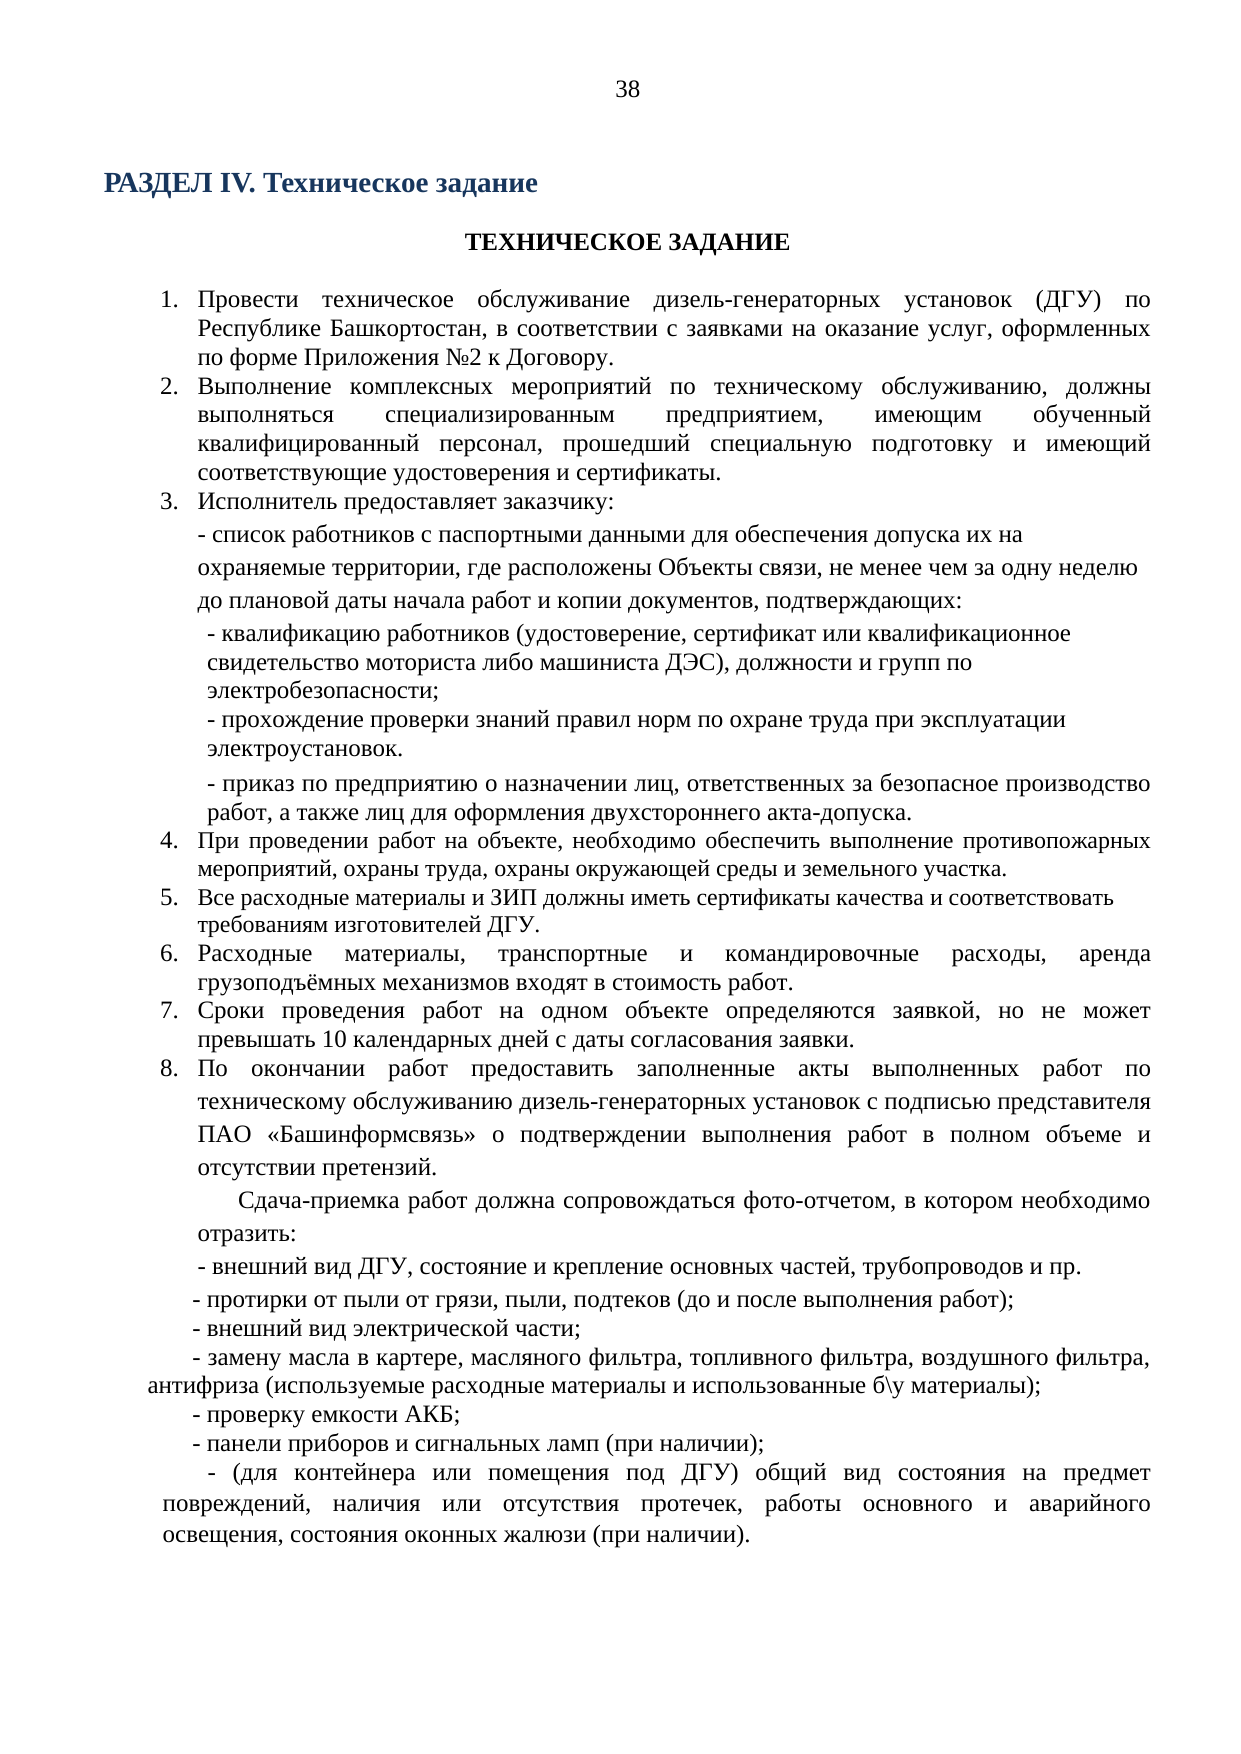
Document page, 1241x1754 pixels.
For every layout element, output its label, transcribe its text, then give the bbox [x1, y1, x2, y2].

text Сдача-приемка работ должна сопровождаться фото-отчетом, в котором необходимо отразить: [197, 1185, 1152, 1247]
list Выполнение комплексных мероприятий по техническому обслуживанию, должны выполняться специализированным предприятием, имеющим обученный квалифицированный персонал, прошедший специальную подготовку и имеющий соответствующие удостоверения и сертификаты. [160, 371, 1152, 486]
text ТЕХНИЧЕСКОЕ ЗАДАНИЕ [103, 227, 1152, 256]
list Провести техническое обслуживание дизель-генераторных установок (ДГУ) по Республике Башкортостан, в соответствии с заявками на оказание услуг, оформленных по форме Приложения №2 к Договору. [160, 284, 1152, 371]
text РАЗДЕЛ IV. Техническое задание [103, 165, 1152, 198]
list При проведении работ на объекте, необходимо обеспечить выполнение противопожарных мероприятий, охраны труда, охраны окружающей среды и земельного участка. [160, 825, 1152, 882]
text - панели приборов и сигнальных ламп (при наличии); [147, 1428, 1152, 1457]
text - внешний вид ДГУ, состояние и крепление основных частей, трубопроводов и пр. [197, 1251, 1152, 1280]
text - внешний вид электрической части; [192, 1313, 1152, 1342]
text - (для контейнера или помещения под ДГУ) общий вид состояния на предмет повреждений, наличия или отсутствия протечек, работы основного и аварийного освещения, состояния оконных жалюзи (при наличии). [162, 1457, 1152, 1548]
text - приказ по предприятию о назначении лиц, ответственных за безопасное производство работ, а также лиц для оформления двухстороннего акта-допуска. [207, 768, 1152, 825]
text - список работников с паспортными данными для обеспечения допуска их на охраняемые территории, где расположены Объекты связи, не менее чем за одну неделю до плановой даты начала работ и копии документов, подтверждающих: [197, 519, 1152, 614]
list Исполнитель предоставляет заказчику: [160, 486, 1152, 514]
text - проверку емкости АКБ; [192, 1399, 1152, 1428]
list Сроки проведения работ на одном объекте определяются заявкой, но не может превышать 10 календарных дней с даты согласования заявки. [160, 996, 1152, 1053]
list Все расходные материалы и ЗИП должны иметь сертификаты качества и соответствовать требованиям изготовителей ДГУ. [160, 882, 1152, 938]
list По окончании работ предоставить заполненные акты выполненных работ по техническому обслуживанию дизель-генераторных установок с подписью представителя ПАО «Башинформсвязь» о подтверждении выполнения работ в полном объеме и отсутствии претензий. [160, 1053, 1152, 1181]
text - протирки от пыли от грязи, пыли, подтеков (до и после выполнения работ); [192, 1284, 1152, 1313]
list Расходные материалы, транспортные и командировочные расходы, аренда грузоподъёмных механизмов входят в стоимость работ. [160, 938, 1152, 996]
text - прохождение проверки знаний правил норм по охране труда при эксплуатации электроустановок. [207, 704, 1152, 762]
text - замену масла в картере, масляного фильтра, топливного фильтра, воздушного фильтра, антифриза (используемые расходные материалы и использованные б\у материалы); [147, 1342, 1152, 1399]
text - квалификацию работников (удостоверение, сертификат или квалификационное свидетельство моториста либо машиниста ДЭС), должности и групп по электробезопасности; [207, 618, 1152, 704]
